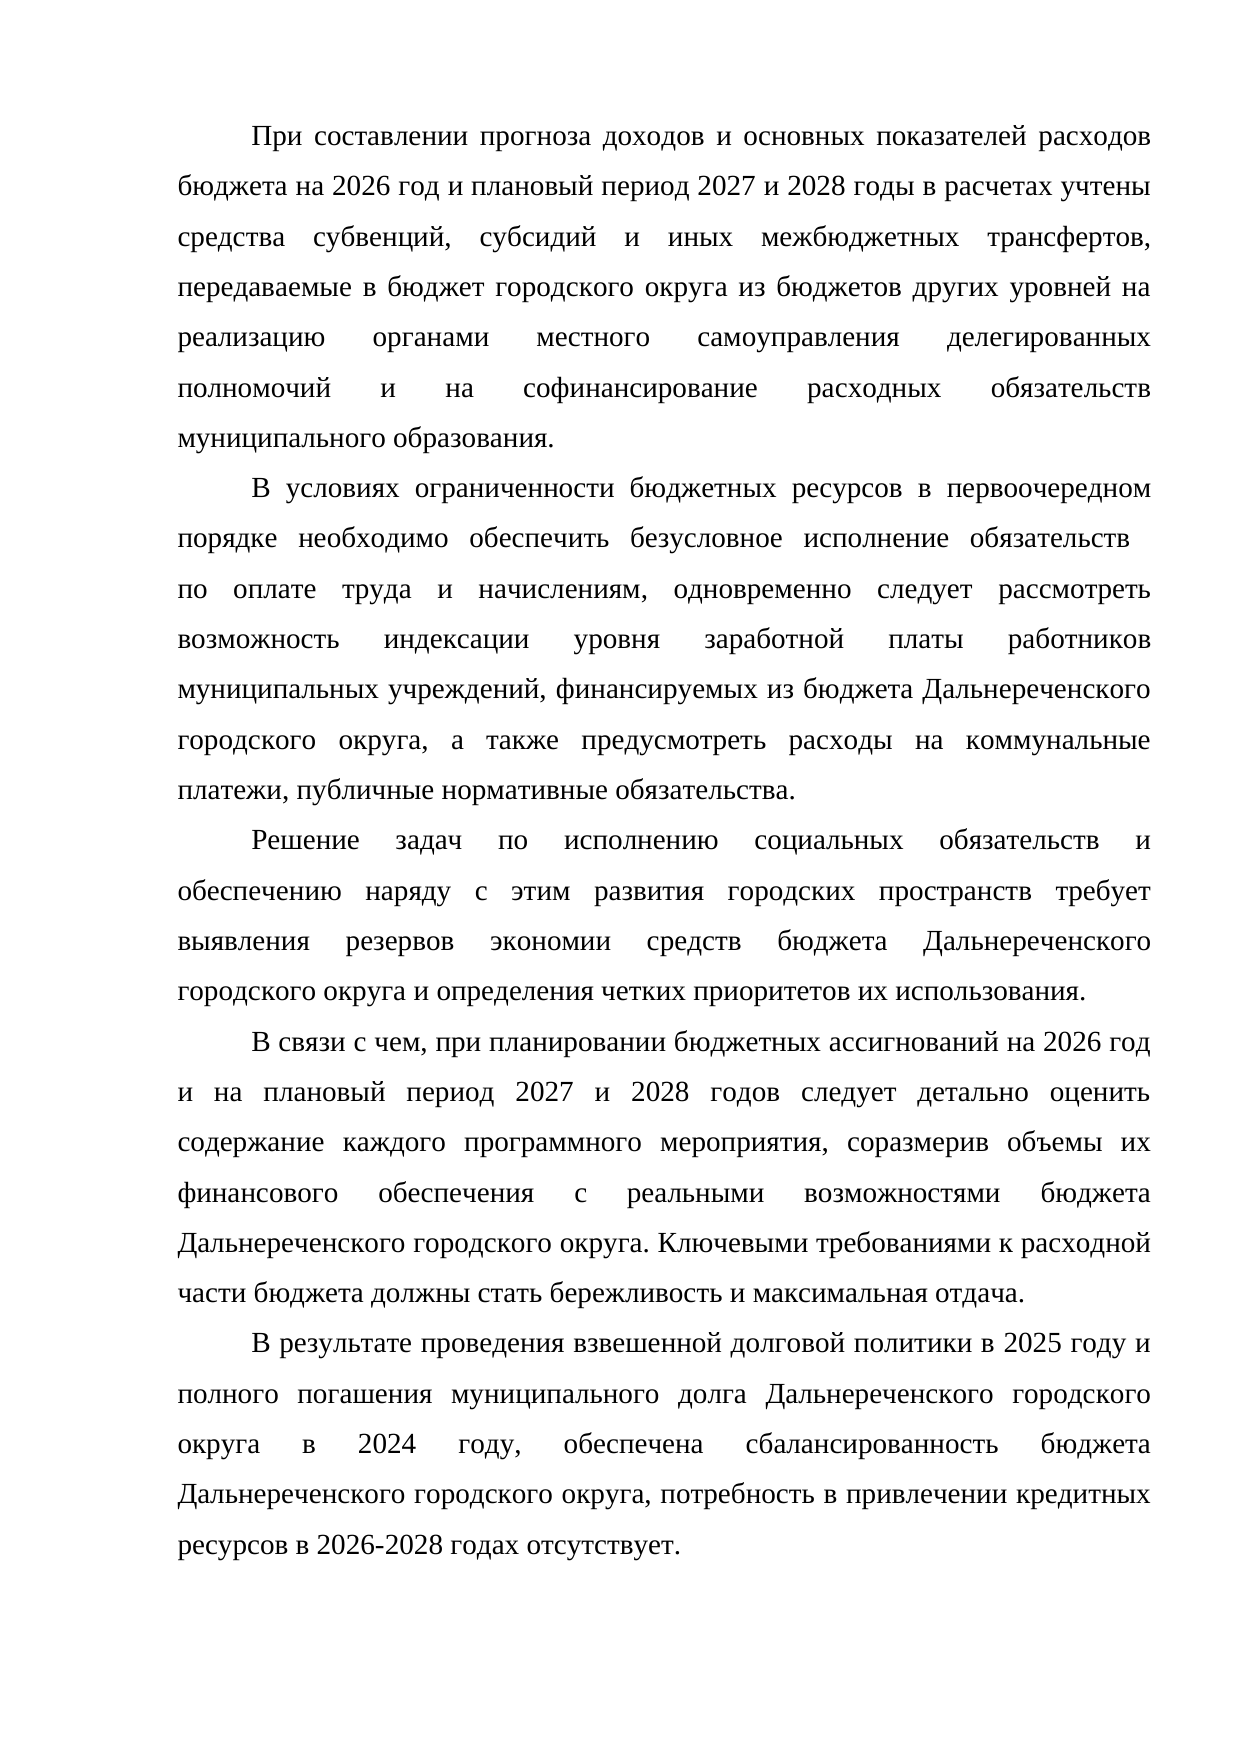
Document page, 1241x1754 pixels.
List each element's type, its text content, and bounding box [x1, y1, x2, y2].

text В условиях ограниченности бюджетных ресурсов в первоочередном порядке необходимо обеспечить безусловное исполнение обязательств по оплате труда и начислениям, одновременно следует рассмотреть возможность индексации уровня заработной платы работников муниципальных учреждений, финансируемых из бюджета Дальнереченского городского округа, а также предусмотреть расходы на коммунальные платежи, публичные нормативные обязательства. [177, 470, 1152, 806]
text При составлении прогноза доходов и основных показателей расходов бюджета на 2026 год и плановый период 2027 и 2028 годы в расчетах учтены средства субвенций, субсидий и иных межбюджетных трансфертов, передаваемые в бюджет городского округа из бюджетов других уровней на реализацию органами местного самоуправления делегированных полномочий и на софинансирование расходных обязательств муниципального образования. [177, 118, 1152, 453]
text В связи с чем, при планировании бюджетных ассигнований на 2026 год и на плановый период 2027 и 2028 годов следует детально оценить содержание каждого программного мероприятия, соразмерив объемы их финансового обеспечения с реальными возможностями бюджета Дальнереченского городского округа. Ключевыми требованиями к расходной части бюджета должны стать бережливость и максимальная отдача. [177, 1024, 1152, 1309]
text Решение задач по исполнению социальных обязательств и обеспечению наряду с этим развития городских пространств требует выявления резервов экономии средств бюджета Дальнереченского городского округа и определения четких приоритетов их использования. [177, 822, 1152, 1007]
text В результате проведения взвешенной долговой политики в 2025 году и полного погашения муниципального долга Дальнереченского городского округа в 2024 году, обеспечена сбалансированность бюджета Дальнереченского городского округа, потребность в привлечении кредитных ресурсов в 2026-2028 годах отсутствует. [177, 1326, 1152, 1560]
